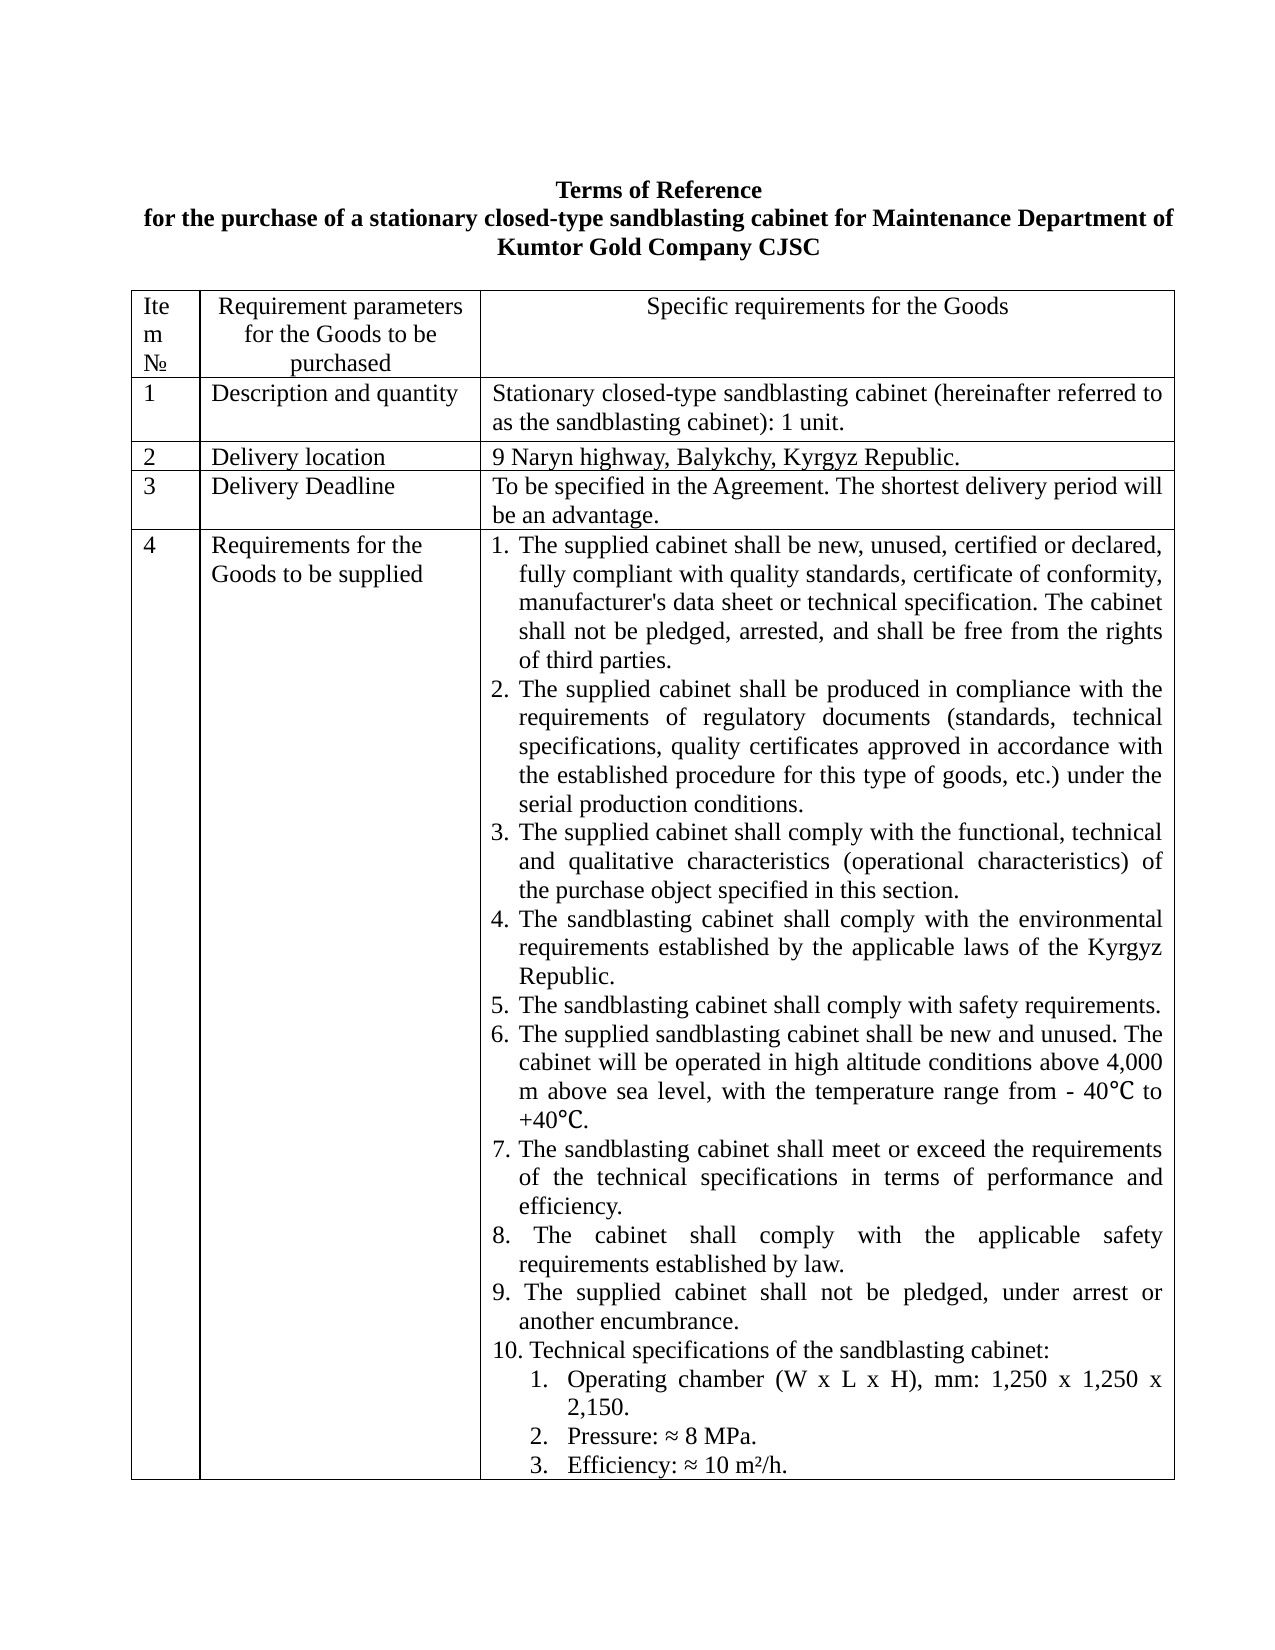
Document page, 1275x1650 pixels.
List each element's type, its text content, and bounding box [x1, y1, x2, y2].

text Terms of Reference [131, 175, 1186, 203]
text for the purchase of a stationary closed-type sandblasting cabinet for Maintenance Department of Kumtor Gold Company CJSC [131, 203, 1186, 261]
table_cell Description and quantity [201, 378, 480, 441]
table_header Requirement parameters for the Goods to be purchased [201, 291, 480, 377]
table_cell 2 [132, 442, 199, 470]
table_cell 9 Naryn highway, Balykchy, Kyrgyz Republic. [481, 442, 1174, 470]
table_cell Delivery Deadline [201, 471, 480, 529]
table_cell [481, 530, 1174, 1479]
table_cell To be specified in the Agreement. The shortest delivery period will be an advantage. [481, 471, 1174, 529]
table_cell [201, 530, 480, 1479]
table_header Item № [132, 291, 199, 377]
table_cell 3 [132, 471, 199, 529]
table_header Specific requirements for the Goods [481, 291, 1174, 377]
table_cell Stationary closed-type sandblasting cabinet (hereinafter referred to as the sandblasting cabinet): 1 unit. [481, 378, 1174, 441]
table_cell Delivery location [201, 442, 480, 470]
table_cell 1 [132, 378, 199, 441]
table_cell 4 [132, 530, 199, 1479]
